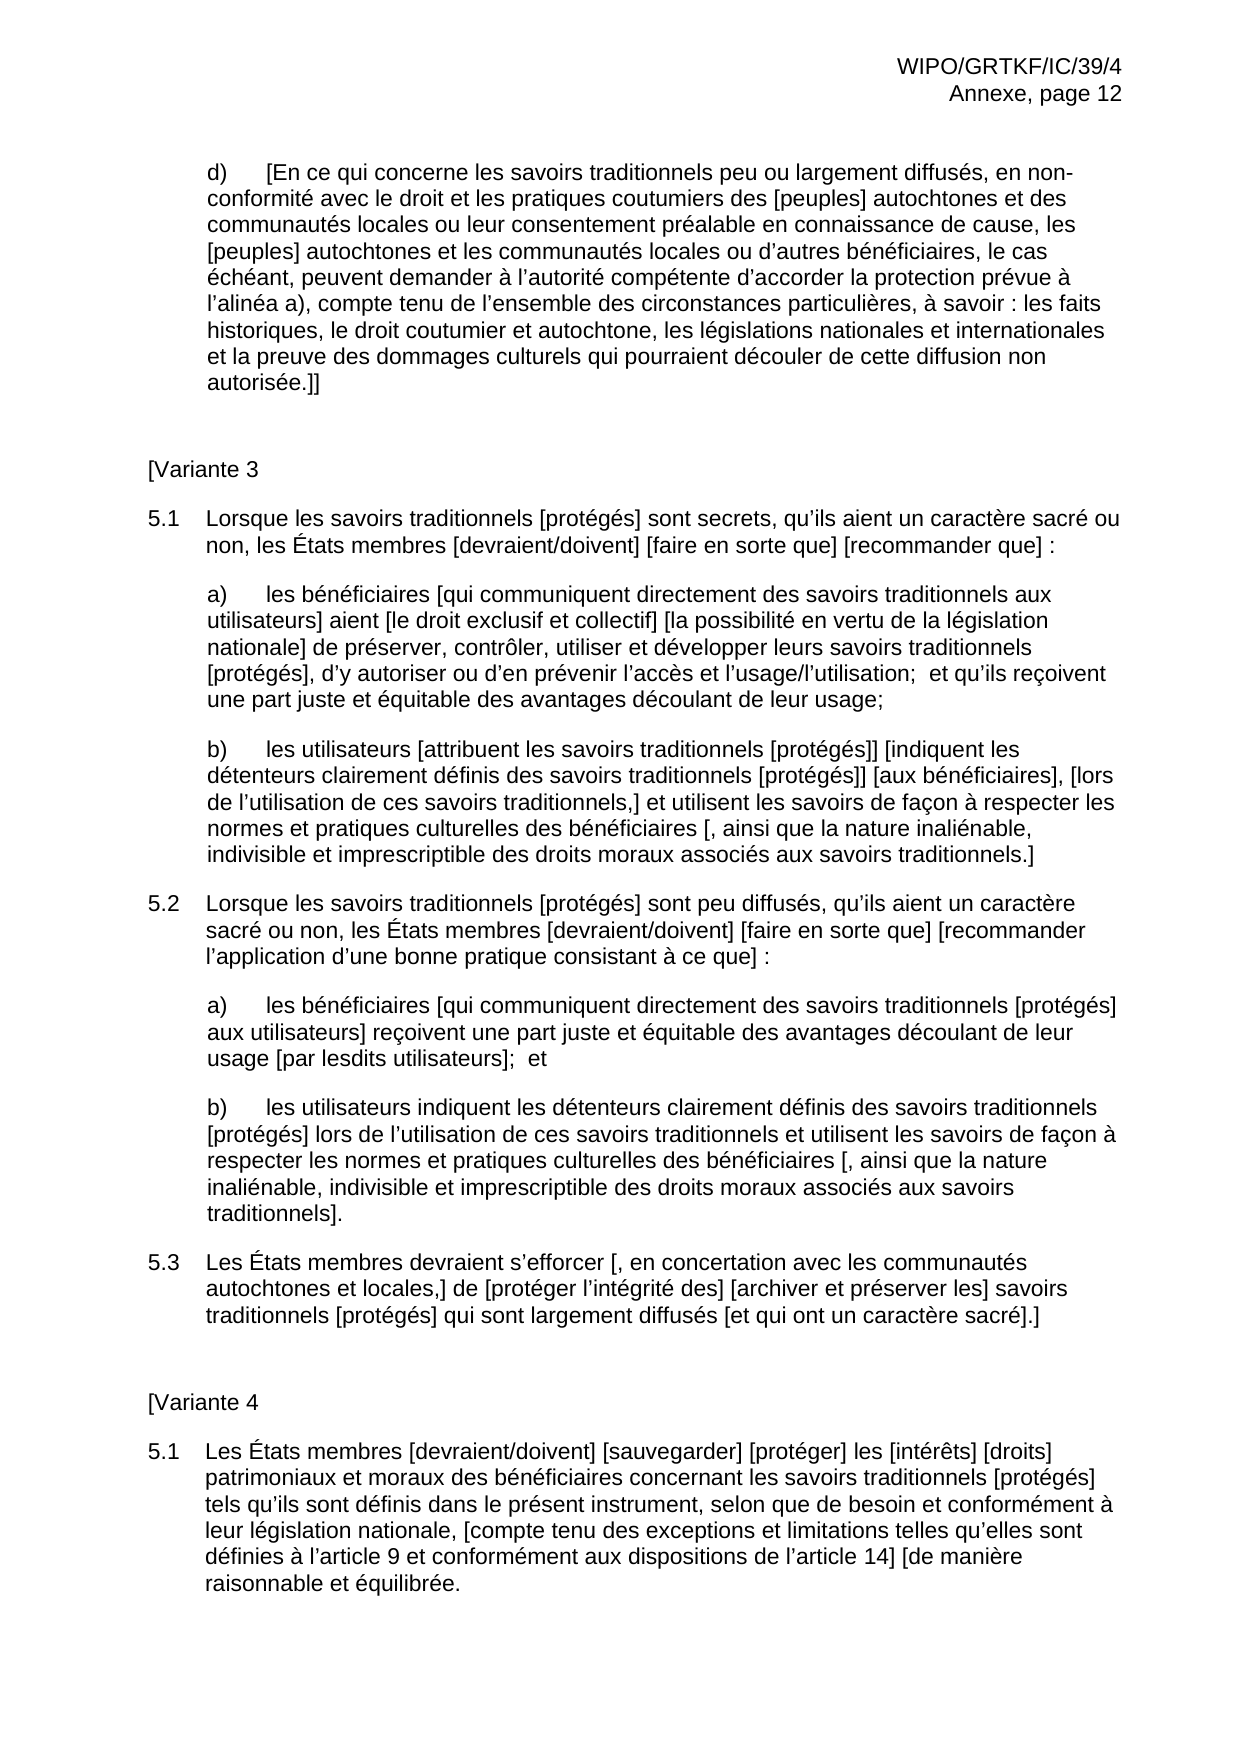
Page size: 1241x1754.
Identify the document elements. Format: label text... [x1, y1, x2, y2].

text 5.2 Lorsque les savoirs traditionnels [protégés] sont peu diffusés, qu’ils aient un caractère sacré ou non, les États membres [devraient/doivent] [faire en sorte que] [recommander l’application d’une bonne pratique consistant à ce que] : [148, 890, 1122, 969]
text 5.3 Les États membres devraient s’efforcer [, en concertation avec les communautés autochtones et locales,] de [protéger l’intégrité des] [archiver et préserver les] savoirs traditionnels [protégés] qui sont largement diffusés [et qui ont un caractère sacré].] [148, 1249, 1122, 1328]
text 5.1 Les États membres [devraient/doivent] [sauvegarder] [protéger] les [intérêts] [droits] patrimoniaux et moraux des bénéficiaires concernant les savoirs traditionnels [protégés] tels qu’ils sont définis dans le présent instrument, selon que de besoin et conformément à leur législation nationale, [compte tenu des exceptions et limitations telles qu’elles sont définies à l’article 9 et conformément aux dispositions de l’article 14] [de manière raisonnable et équilibrée. [148, 1438, 1122, 1596]
text 5.1 Lorsque les savoirs traditionnels [protégés] sont secrets, qu’ils aient un caractère sacré ou non, les États membres [devraient/doivent] [faire en sorte que] [recommander que] : [148, 505, 1122, 558]
list les bénéficiaires [qui communiquent directement des savoirs traditionnels [protégés] aux utilisateurs] reçoivent une part juste et équitable des avantages découlant de leur usage [par lesdits utilisateurs]; et [207, 992, 1122, 1071]
text [Variante 4 [148, 1388, 1122, 1415]
list les utilisateurs [attribuent les savoirs traditionnels [protégés]] [indiquent les détenteurs clairement définis des savoirs traditionnels [protégés]] [aux bénéficiaires], [lors de l’utilisation de ces savoirs traditionnels,] et utilisent les savoirs de façon à respecter les normes et pratiques culturelles des bénéficiaires [, ainsi que la nature inaliénable, indivisible et imprescriptible des droits moraux associés aux savoirs traditionnels.] [207, 736, 1122, 867]
list les bénéficiaires [qui communiquent directement des savoirs traditionnels aux utilisateurs] aient [le droit exclusif et collectif] [la possibilité en vertu de la législation nationale] de préserver, contrôler, utiliser et développer leurs savoirs traditionnels [protégés], d’y autoriser ou d’en prévenir l’accès et l’usage/l’utilisation; et qu’ils reçoivent une part juste et équitable des avantages découlant de leur usage; [207, 581, 1122, 713]
list [En ce qui concerne les savoirs traditionnels peu ou largement diffusés, en non-conformité avec le droit et les pratiques coutumiers des [peuples] autochtones et des communautés locales ou leur consentement préalable en connaissance de cause, les [peuples] autochtones et les communautés locales ou d’autres bénéficiaires, le cas échéant, peuvent demander à l’autorité compétente d’accorder la protection prévue à l’alinéa a), compte tenu de l’ensemble des circonstances particulières, à savoir : les faits historiques, le droit coutumier et autochtone, les législations nationales et internationales et la preuve des dommages culturels qui pourraient découler de cette diffusion non autorisée.]] [207, 158, 1122, 396]
list les utilisateurs indiquent les détenteurs clairement définis des savoirs traditionnels [protégés] lors de l’utilisation de ces savoirs traditionnels et utilisent les savoirs de façon à respecter les normes et pratiques culturelles des bénéficiaires [, ainsi que la nature inaliénable, indivisible et imprescriptible des droits moraux associés aux savoirs traditionnels]. [207, 1094, 1122, 1226]
text [Variante 3 [148, 456, 1122, 482]
